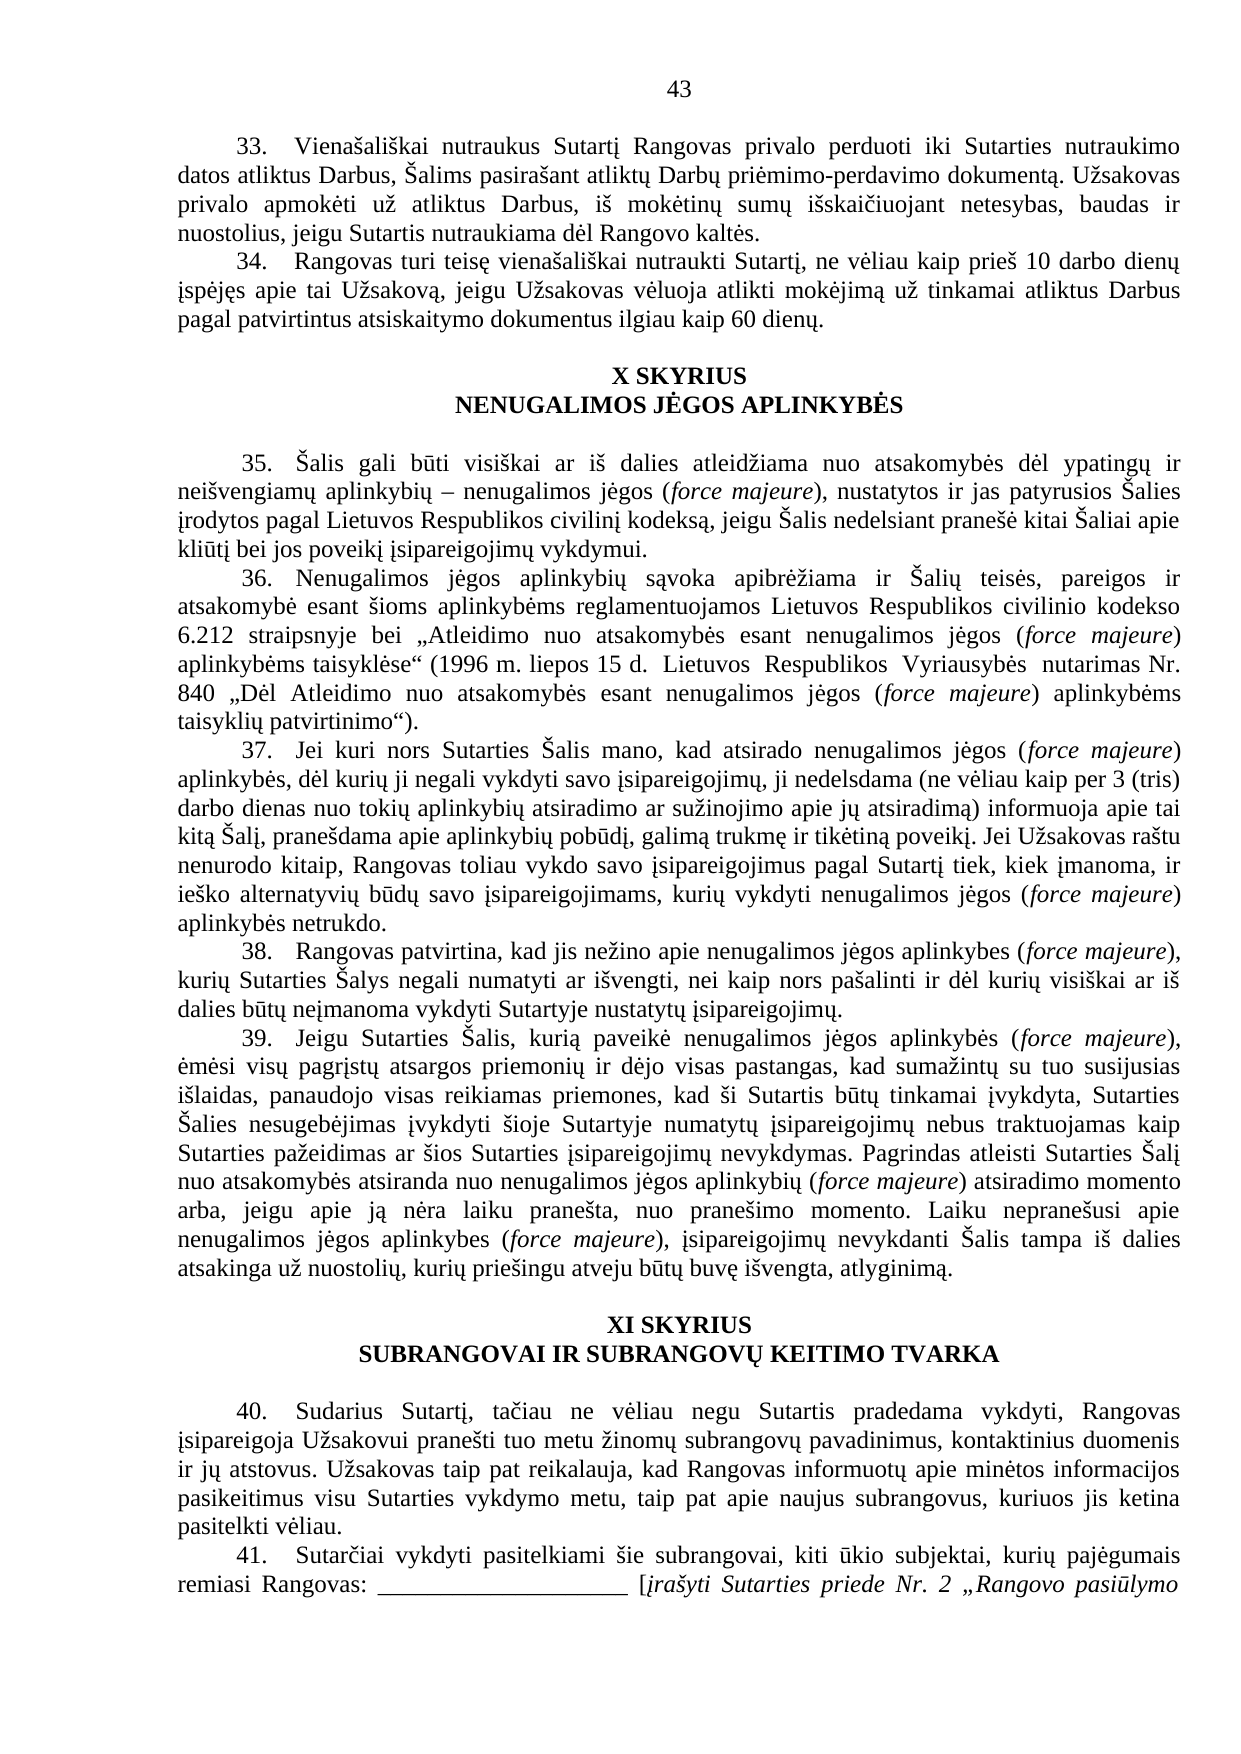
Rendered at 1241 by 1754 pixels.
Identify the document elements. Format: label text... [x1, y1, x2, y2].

list Rangovas patvirtina, kad jis nežino apie nenugalimos jėgos aplinkybes (force majeure), kurių Sutarties Šalys negali numatyti ar išvengti, nei kaip nors pašalinti ir dėl kurių visiškai ar iš dalies būtų neįmanoma vykdyti Sutartyje nustatytų įsipareigojimų. [177, 936, 1181, 1023]
text SubRANGOVAI ir subRANGOVŲ keitimo tvarka [177, 1339, 1181, 1368]
text NENUGALIMOS JĖGOS APLINKYBĖS [177, 390, 1181, 419]
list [177, 1540, 1181, 1598]
list Šalis gali būti visiškai ar iš dalies atleidžiama nuo atsakomybės dėl ypatingų ir neišvengiamų aplinkybių – nenugalimos jėgos (force majeure), nustatytos ir jas patyrusios Šalies įrodytos pagal Lietuvos Respublikos civilinį kodeksą, jeigu Šalis nedelsiant pranešė kitai Šaliai apie kliūtį bei jos poveikį įsipareigojimų vykdymui. [177, 448, 1181, 563]
list Nenugalimos jėgos aplinkybių sąvoka apibrėžiama ir Šalių teisės, pareigos ir atsakomybė esant šioms aplinkybėms reglamentuojamos Lietuvos Respublikos civilinio kodekso 6.212 straipsnyje bei „Atleidimo nuo atsakomybės esant nenugalimos jėgos (force majeure) aplinkybėms taisyklėse“ (. liepos 15 d. Lietuvos Respublikos Vyriausybės nutarimas Nr. 840 „Dėl Atleidimo nuo atsakomybės esant nenugalimos jėgos (force majeure) aplinkybėms taisyklių patvirtinimo“). [177, 563, 1181, 735]
list Sudarius Sutartį, tačiau ne vėliau negu Sutartis pradedama vykdyti, Rangovas įsipareigoja Užsakovui pranešti tuo metu žinomų subrangovų pavadinimus, kontaktinius duomenis ir jų atstovus. Užsakovas taip pat reikalauja, kad Rangovas informuotų apie minėtos informacijos pasikeitimus visu Sutarties vykdymo metu, taip pat apie naujus subrangovus, kuriuos jis ketina pasitelkti vėliau. [177, 1396, 1181, 1540]
list Jeigu Sutarties Šalis, kurią paveikė nenugalimos jėgos aplinkybės (force majeure), ėmėsi visų pagrįstų atsargos priemonių ir dėjo visas pastangas, kad sumažintų su tuo susijusias išlaidas, panaudojo visas reikiamas priemones, kad ši Sutartis būtų tinkamai įvykdyta, Sutarties Šalies nesugebėjimas įvykdyti šioje Sutartyje numatytų įsipareigojimų nebus traktuojamas kaip Sutarties pažeidimas ar šios Sutarties įsipareigojimų nevykdymas. Pagrindas atleisti Sutarties Šalį nuo atsakomybės atsiranda nuo nenugalimos jėgos aplinkybių (force majeure) atsiradimo momento arba, jeigu apie ją nėra laiku pranešta, nuo pranešimo momento. Laiku nepranešusi apie nenugalimos jėgos aplinkybes (force majeure), įsipareigojimų nevykdanti Šalis tampa iš dalies atsakinga už nuostolių, kurių priešingu atveju būtų buvę išvengta, atlyginimą. [177, 1023, 1181, 1281]
list Jei kuri nors Sutarties Šalis mano, kad atsirado nenugalimos jėgos (force majeure) aplinkybės, dėl kurių ji negali vykdyti savo įsipareigojimų, ji nedelsdama (ne vėliau kaip per 3 (tris) darbo dienas nuo tokių aplinkybių atsiradimo ar sužinojimo apie jų atsiradimą) informuoja apie tai kitą Šalį, pranešdama apie aplinkybių pobūdį, galimą trukmę ir tikėtiną poveikį. Jei Užsakovas nenurodo kitaip, Rangovas toliau vykdo savo įsipareigojimus pagal Sutartį tiek, kiek įmanoma, ir ieško alternatyvių būdų savo įsipareigojimams, kurių vykdyti nenugalimos jėgos (force majeure) aplinkybės netrukdo. [177, 735, 1181, 936]
list Rangovas turi teisę vienašališkai nutraukti Sutartį, ne vėliau kaip prieš 10 darbo dienų įspėjęs apie tai Užsakovą, jeigu Užsakovas vėluoja atlikti mokėjimą už tinkamai atliktus Darbus pagal patvirtintus atsiskaitymo dokumentus ilgiau kaip 60 dienų. [177, 246, 1181, 333]
text X SKYRIUS [177, 361, 1181, 390]
text XI SKYRIUS [177, 1310, 1181, 1339]
list Vienašališkai nutraukus Sutartį Rangovas privalo perduoti iki Sutarties nutraukimo datos atliktus Darbus, Šalims pasirašant atliktų Darbų priėmimo-perdavimo dokumentą. Užsakovas privalo apmokėti už atliktus Darbus, iš mokėtinų sumų išskaičiuojant netesybas, baudas ir nuostolius, jeigu Sutartis nutraukiama dėl Rangovo kaltės. [177, 131, 1181, 246]
